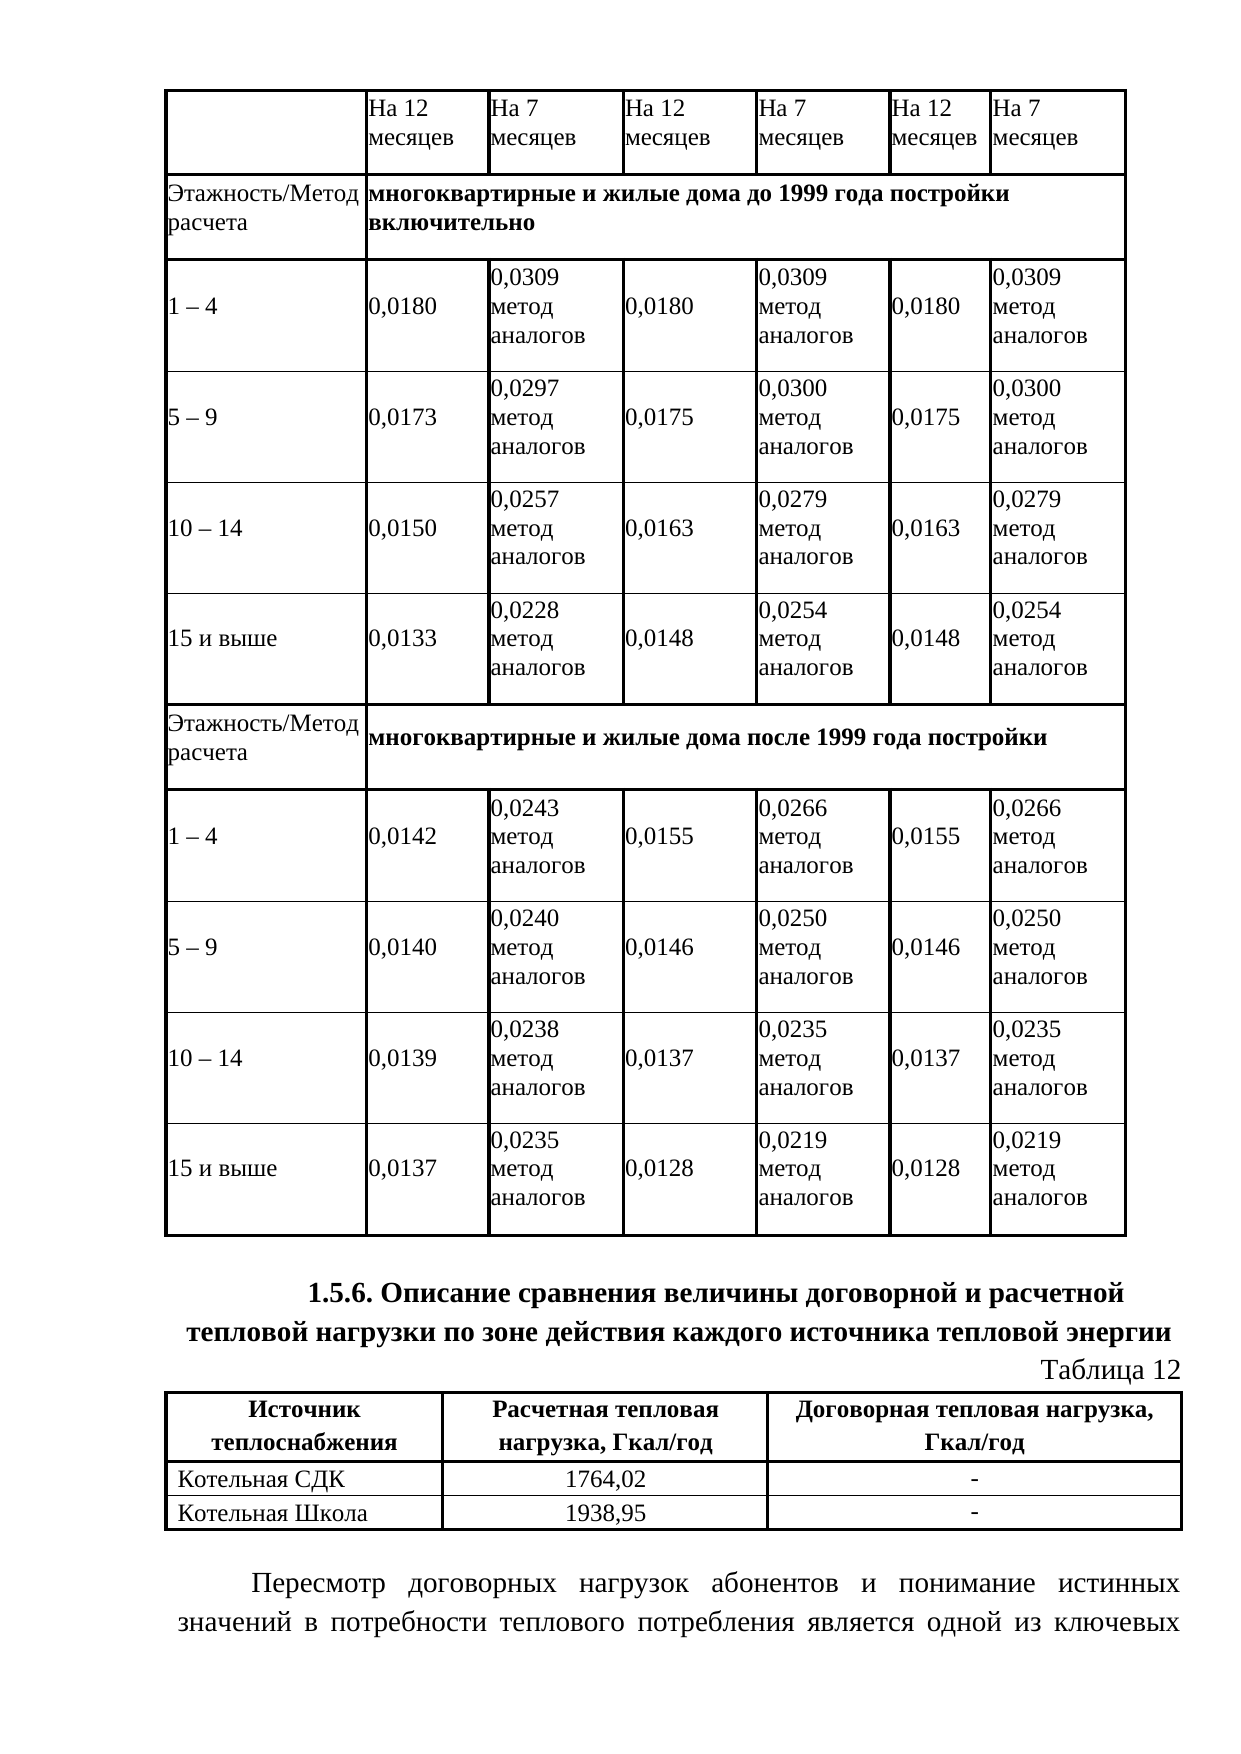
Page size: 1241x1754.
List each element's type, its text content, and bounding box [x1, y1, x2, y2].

table_cell 0,0250 метод аналогов [992, 902, 1124, 1012]
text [177, 1565, 1181, 1637]
text Таблица 12 [177, 1352, 1181, 1386]
table_cell На 12 месяцев [892, 92, 989, 173]
table_cell 5 – 9 [168, 372, 365, 482]
table_cell На 7 месяцев [992, 92, 1124, 173]
table_cell 0,0175 [892, 372, 989, 482]
table_cell 0,0243 метод аналогов [491, 791, 622, 901]
table_cell 0,0257 метод аналогов [491, 483, 622, 593]
table_cell 0,0219 метод аналогов [758, 1124, 888, 1233]
table_cell 10 – 14 [168, 1013, 365, 1123]
table_cell 0,0297 метод аналогов [491, 372, 622, 482]
table_cell 0,0250 метод аналогов [758, 902, 888, 1012]
table_cell Этажность/Метод расчета [168, 176, 365, 258]
table_cell 0,0228 метод аналогов [491, 594, 622, 703]
table_cell 0,0175 [625, 372, 755, 482]
table_cell 0,0235 метод аналогов [758, 1013, 888, 1123]
table_cell - [769, 1496, 1180, 1528]
table_cell 0,0300 метод аналогов [758, 372, 888, 482]
table_cell 0,0148 [892, 594, 989, 703]
table_cell 0,0254 метод аналогов [758, 594, 888, 703]
table_header Договорная тепловая нагрузка, Гкал/год [769, 1394, 1180, 1459]
table_cell 0,0180 [892, 261, 989, 371]
table_cell 0,0137 [625, 1013, 755, 1123]
table_cell Котельная СДК [168, 1463, 441, 1495]
table_cell 1 – 4 [168, 791, 365, 901]
text 1.5.6. Описание сравнения величины договорной и расчетной тепловой нагрузки по зоне действия каждого источника тепловой энергии [177, 1275, 1181, 1347]
table_cell 0,0146 [892, 902, 989, 1012]
table_cell 0,0155 [625, 791, 755, 901]
table_cell 0,0240 метод аналогов [491, 902, 622, 1012]
table_cell На 7 месяцев [491, 92, 622, 173]
table_cell многоквартирные и жилые дома до 1999 года постройки включительно [368, 176, 1124, 258]
table_cell 0,0139 [368, 1013, 487, 1123]
table_cell 0,0279 метод аналогов [758, 483, 888, 593]
table_header Источник теплоснабжения [168, 1394, 441, 1459]
table_cell 0,0180 [625, 261, 755, 371]
table_cell 0,0279 метод аналогов [992, 483, 1124, 593]
table_cell - [769, 1463, 1180, 1495]
table_cell 0,0309 метод аналогов [758, 261, 888, 371]
table_cell 0,0238 метод аналогов [491, 1013, 622, 1123]
table_cell 0,0266 метод аналогов [992, 791, 1124, 901]
table_cell 1938,95 [444, 1496, 766, 1528]
table_cell 0,0300 метод аналогов [992, 372, 1124, 482]
table_cell 0,0235 метод аналогов [992, 1013, 1124, 1123]
table_cell 0,0309 метод аналогов [992, 261, 1124, 371]
table_cell 0,0266 метод аналогов [758, 791, 888, 901]
table_cell 10 – 14 [168, 483, 365, 593]
table_cell На 7 месяцев [758, 92, 888, 173]
table_cell На 12 месяцев [625, 92, 755, 173]
table_cell Этажность/Метод расчета [168, 706, 365, 788]
table_cell 0,0146 [625, 902, 755, 1012]
table_cell 0,0142 [368, 791, 487, 901]
table_cell 0,0163 [625, 483, 755, 593]
table_cell 0,0128 [892, 1124, 989, 1233]
table_cell многоквартирные и жилые дома после 1999 года постройки [368, 706, 1124, 788]
table_cell 0,0128 [625, 1124, 755, 1233]
table_cell На 12 месяцев [368, 92, 487, 173]
table_cell 0,0150 [368, 483, 487, 593]
table_cell 0,0148 [625, 594, 755, 703]
table_cell 0,0155 [892, 791, 989, 901]
table_cell 0,0163 [892, 483, 989, 593]
table_cell 0,0254 метод аналогов [992, 594, 1124, 703]
table_cell 1 – 4 [168, 261, 365, 371]
table_cell 15 и выше [168, 594, 365, 703]
table_cell 5 – 9 [168, 902, 365, 1012]
table_cell 0,0140 [368, 902, 487, 1012]
table_cell 0,0173 [368, 372, 487, 482]
table_cell 1764,02 [444, 1463, 766, 1495]
table_cell 0,0137 [892, 1013, 989, 1123]
table_cell 0,0180 [368, 261, 487, 371]
table_cell 0,0137 [368, 1124, 487, 1233]
table_cell 15 и выше [168, 1124, 365, 1233]
table_header Расчетная тепловая нагрузка, Гкал/год [444, 1394, 766, 1459]
table_cell Котельная Школа [168, 1496, 441, 1528]
table_cell 0,0235 метод аналогов [491, 1124, 622, 1233]
table_cell 0,0133 [368, 594, 487, 703]
table_cell 0,0309 метод аналогов [491, 261, 622, 371]
table_cell 0,0219 метод аналогов [992, 1124, 1124, 1233]
